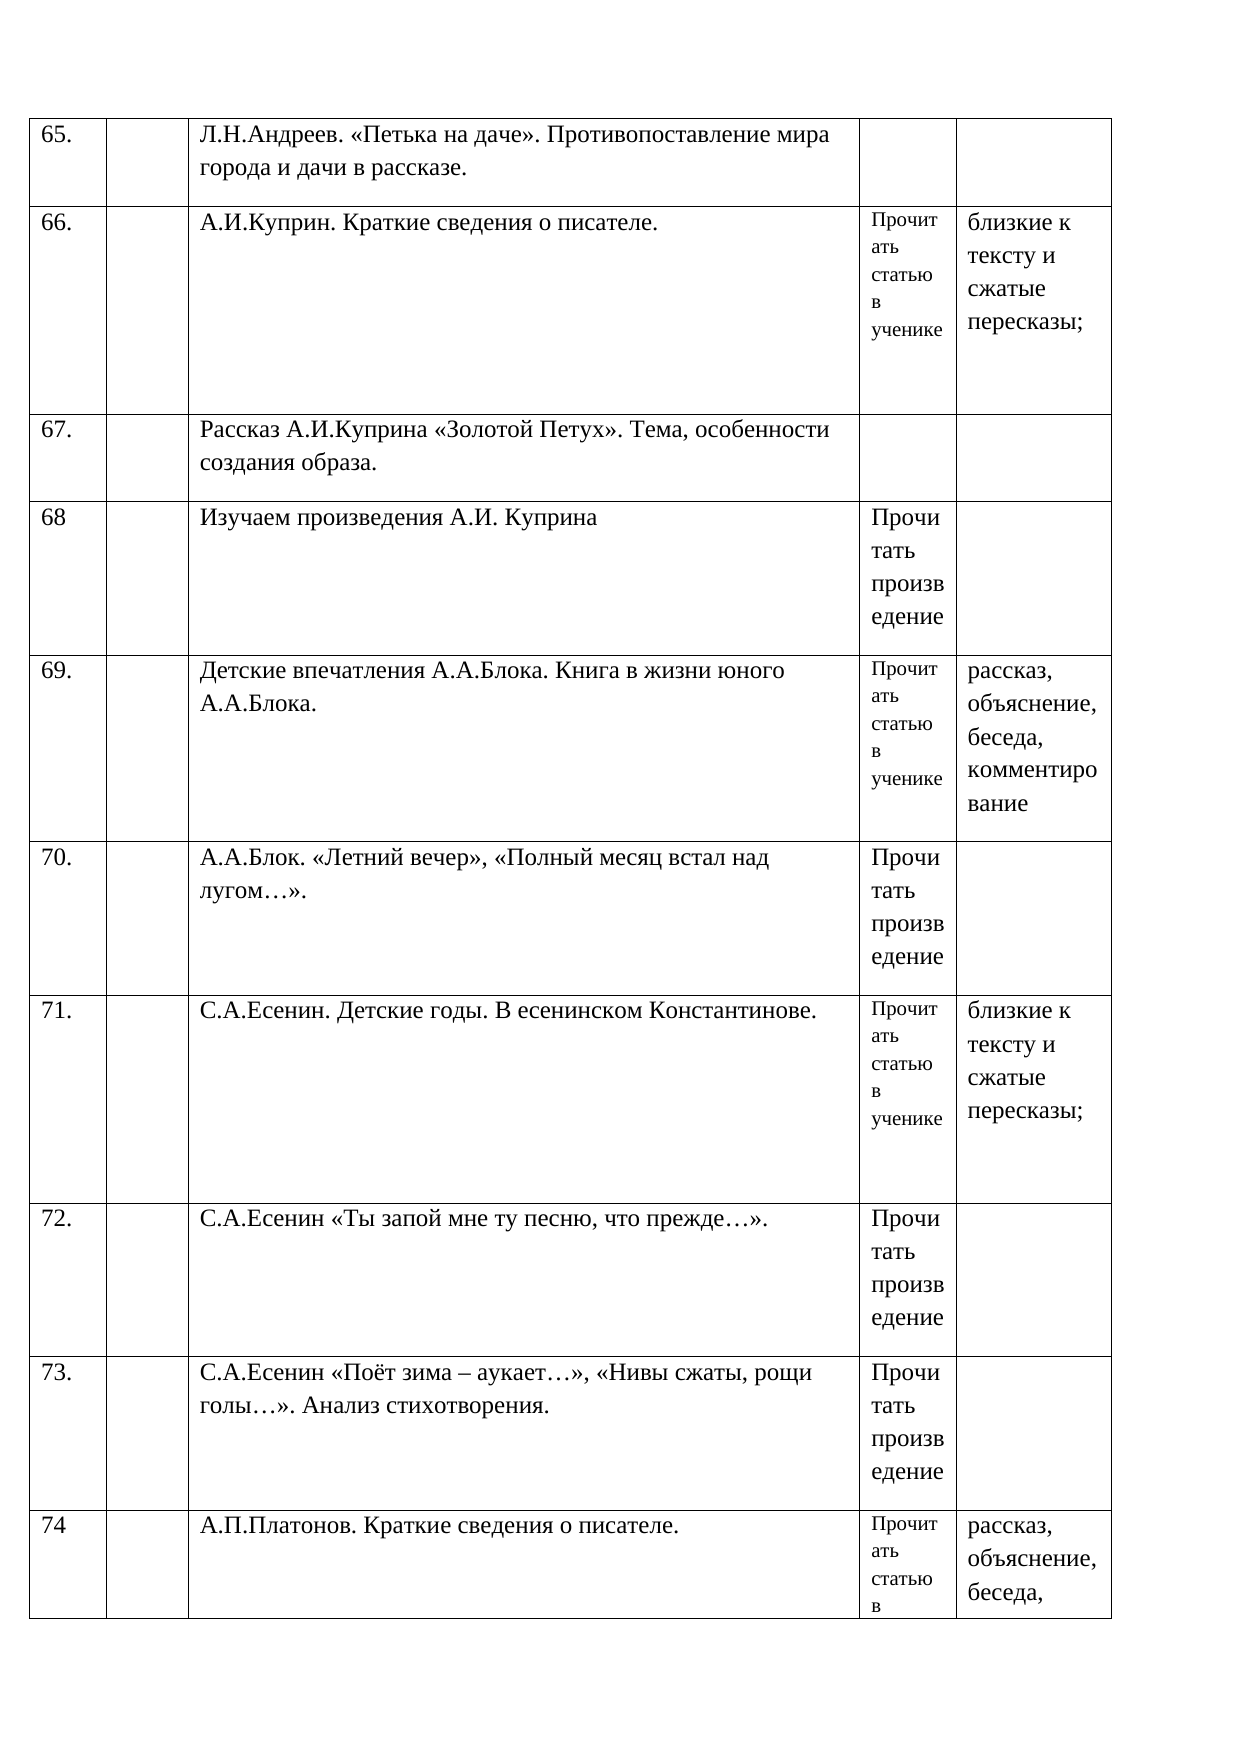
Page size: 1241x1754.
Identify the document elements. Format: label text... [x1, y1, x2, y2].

table_cell С.А.Есенин. Детские годы. В есенинском Константинове. [189, 996, 859, 1202]
table_cell [860, 415, 956, 501]
table_cell А.И.Куприн. Краткие сведения о писателе. [189, 207, 859, 413]
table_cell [957, 1511, 1111, 1617]
table_cell рассказ, объяснение, беседа, комментирование [957, 656, 1111, 841]
table_cell 72. [30, 1204, 106, 1356]
table_cell [957, 842, 1111, 994]
table_cell Прочитать произведение [860, 1357, 956, 1509]
table_cell Л.Н.Андреев. «Петька на даче». Противопоставление мира города и дачи в рассказе. [189, 119, 859, 206]
table_cell 70. [30, 842, 106, 994]
table_cell 74 [30, 1511, 106, 1617]
table_cell Рассказ А.И.Куприна «Золотой Петух». Тема, особенности создания образа. [189, 415, 859, 501]
table_cell Прочитать произведение [860, 502, 956, 654]
table_cell [107, 1511, 188, 1617]
table_cell [107, 415, 188, 501]
table_cell 68 [30, 502, 106, 654]
table_cell [107, 207, 188, 413]
table_cell С.А.Есенин «Поёт зима – аукает…», «Нивы сжаты, рощи голы…». Анализ стихотворения. [189, 1357, 859, 1509]
table_cell Прочитать статью в ученике [860, 996, 956, 1202]
table_cell Прочитать произведение [860, 842, 956, 994]
table_cell 66. [30, 207, 106, 413]
table_cell близкие к тексту и сжатые пересказы; [957, 996, 1111, 1202]
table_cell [189, 1511, 859, 1617]
table_cell [107, 656, 188, 841]
table_cell близкие к тексту и сжатые пересказы; [957, 207, 1111, 413]
table_cell Прочитать статью в ученике [860, 656, 956, 841]
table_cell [860, 1511, 956, 1617]
table_cell 73. [30, 1357, 106, 1509]
table_cell [957, 415, 1111, 501]
table_cell [957, 119, 1111, 206]
table_cell [957, 1357, 1111, 1509]
table_cell Прочитать произведение [860, 1204, 956, 1356]
table_cell [107, 996, 188, 1202]
table_cell 65. [30, 119, 106, 206]
table_cell [107, 119, 188, 206]
table_cell А.А.Блок. «Летний вечер», «Полный месяц встал над лугом…». [189, 842, 859, 994]
table_cell 71. [30, 996, 106, 1202]
table_cell [107, 1357, 188, 1509]
table_cell [860, 119, 956, 206]
table_cell Изучаем произведения А.И. Куприна [189, 502, 859, 654]
table_cell 69. [30, 656, 106, 841]
table_cell [107, 502, 188, 654]
table_cell [107, 842, 188, 994]
table_cell 67. [30, 415, 106, 501]
table_cell [957, 1204, 1111, 1356]
table_cell Прочитать статью в ученике [860, 207, 956, 413]
table_cell [107, 1204, 188, 1356]
table_cell С.А.Есенин «Ты запой мне ту песню, что прежде…». [189, 1204, 859, 1356]
table_cell Детские впечатления А.А.Блока. Книга в жизни юного А.А.Блока. [189, 656, 859, 841]
table_cell [957, 502, 1111, 654]
